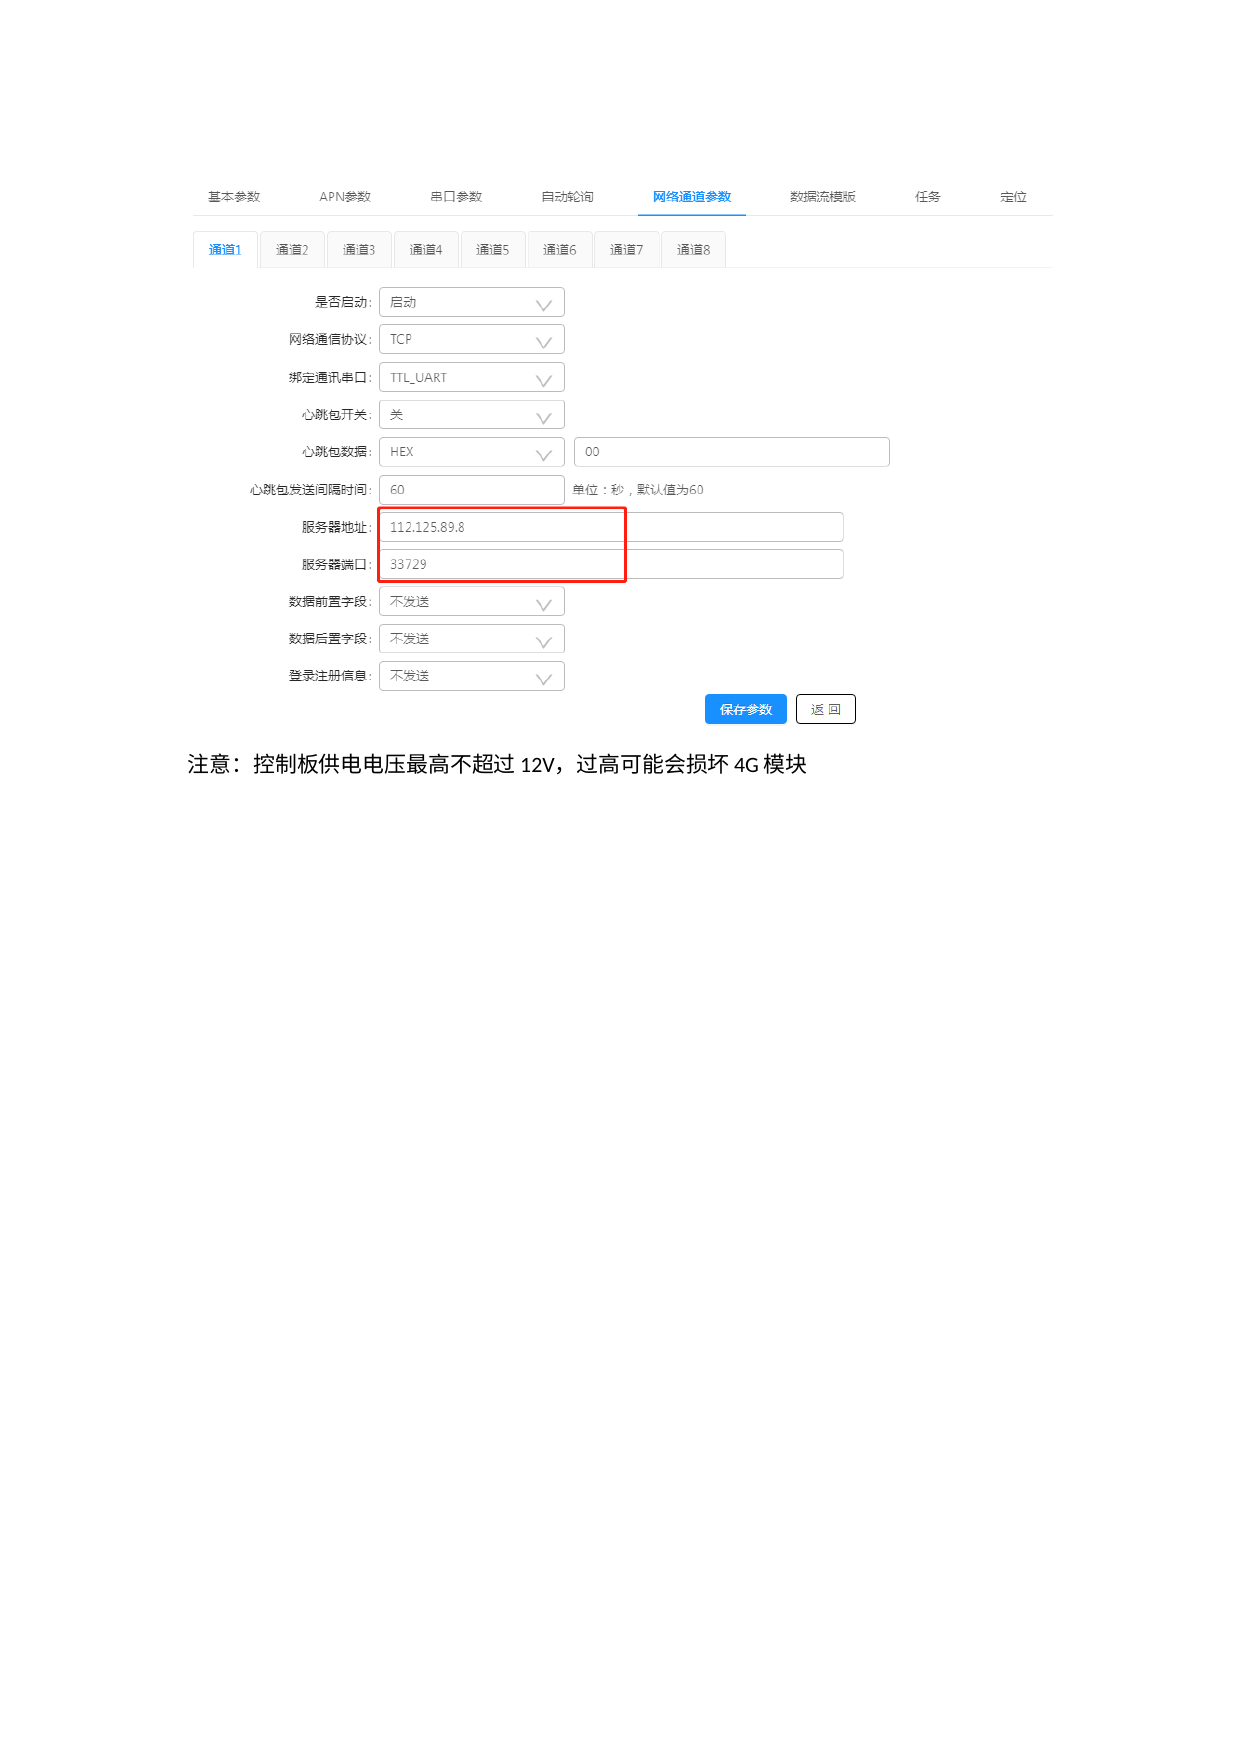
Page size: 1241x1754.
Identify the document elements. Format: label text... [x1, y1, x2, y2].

picture [187, 162, 1053, 746]
text 注意：控制板供电电压最高不超过12V，过高可能会损坏4G模块 [187, 747, 1053, 779]
